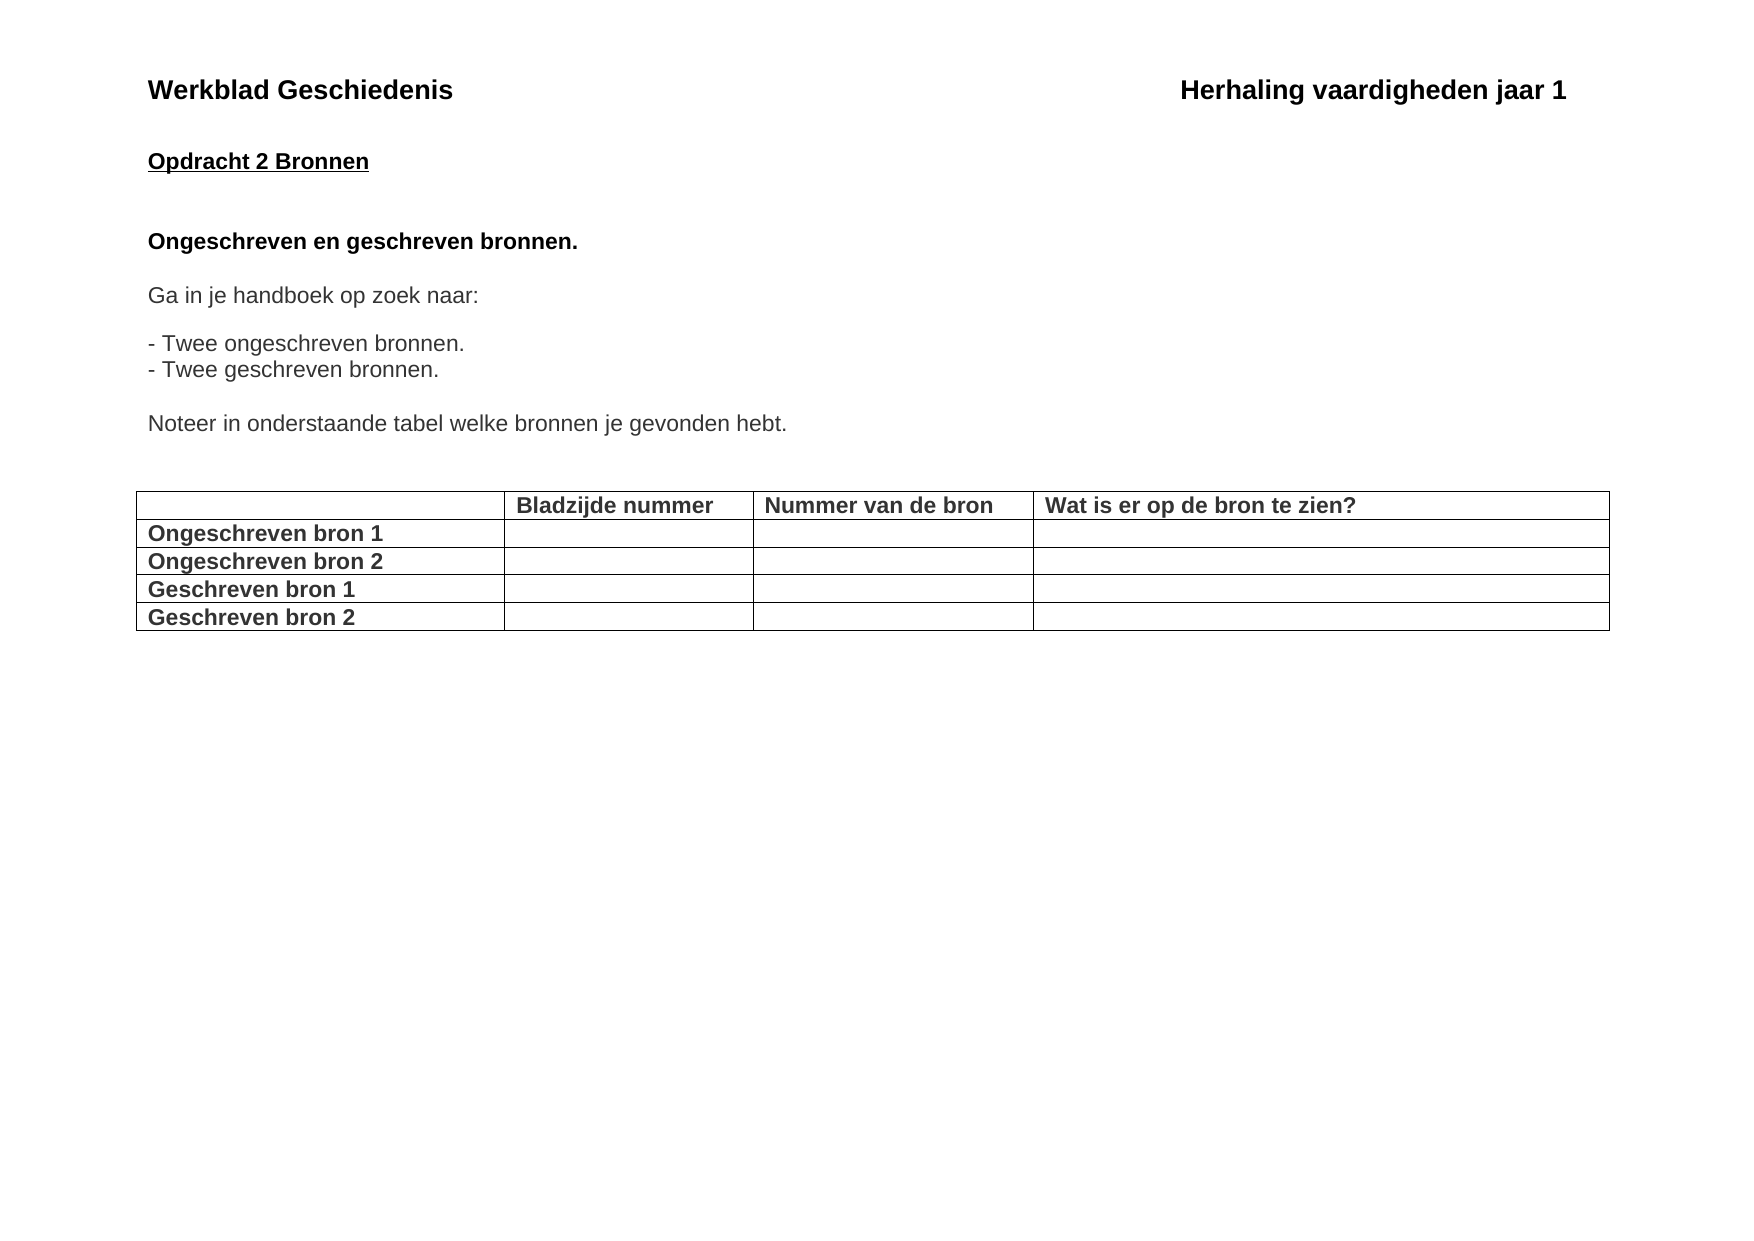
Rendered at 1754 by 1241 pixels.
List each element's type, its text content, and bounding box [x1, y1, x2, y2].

table_cell Geschreven bron 2 [137, 603, 504, 630]
text - Twee ongeschreven bronnen. [148, 329, 1606, 356]
table_cell [505, 575, 753, 602]
table_cell Ongeschreven bron 1 [137, 520, 504, 547]
text - Twee geschreven bronnen. Noteer in onderstaande tabel welke bronnen je gevonden hebt. [148, 356, 1606, 491]
table_cell [754, 520, 1033, 547]
table_cell [754, 575, 1033, 602]
text Opdracht 2 Bronnen Ongeschreven en geschreven bronnen. Ga in je handboek op zoek naar: [148, 148, 1606, 308]
table_cell [754, 548, 1033, 574]
table_cell [754, 603, 1033, 630]
table_cell [1034, 575, 1609, 602]
table_cell [1034, 603, 1609, 630]
table_cell Ongeschreven bron 2 [137, 548, 504, 574]
table_cell [505, 520, 753, 547]
table_cell [1034, 520, 1609, 547]
table_cell [1034, 548, 1609, 574]
table_header Bladzijde nummer [505, 492, 753, 519]
table_cell [505, 603, 753, 630]
table_cell [505, 548, 753, 574]
table_cell Geschreven bron 1 [137, 575, 504, 602]
table_header Nummer van de bron [754, 492, 1033, 519]
table_header [137, 492, 504, 519]
table_header Wat is er op de bron te zien? [1034, 492, 1609, 519]
